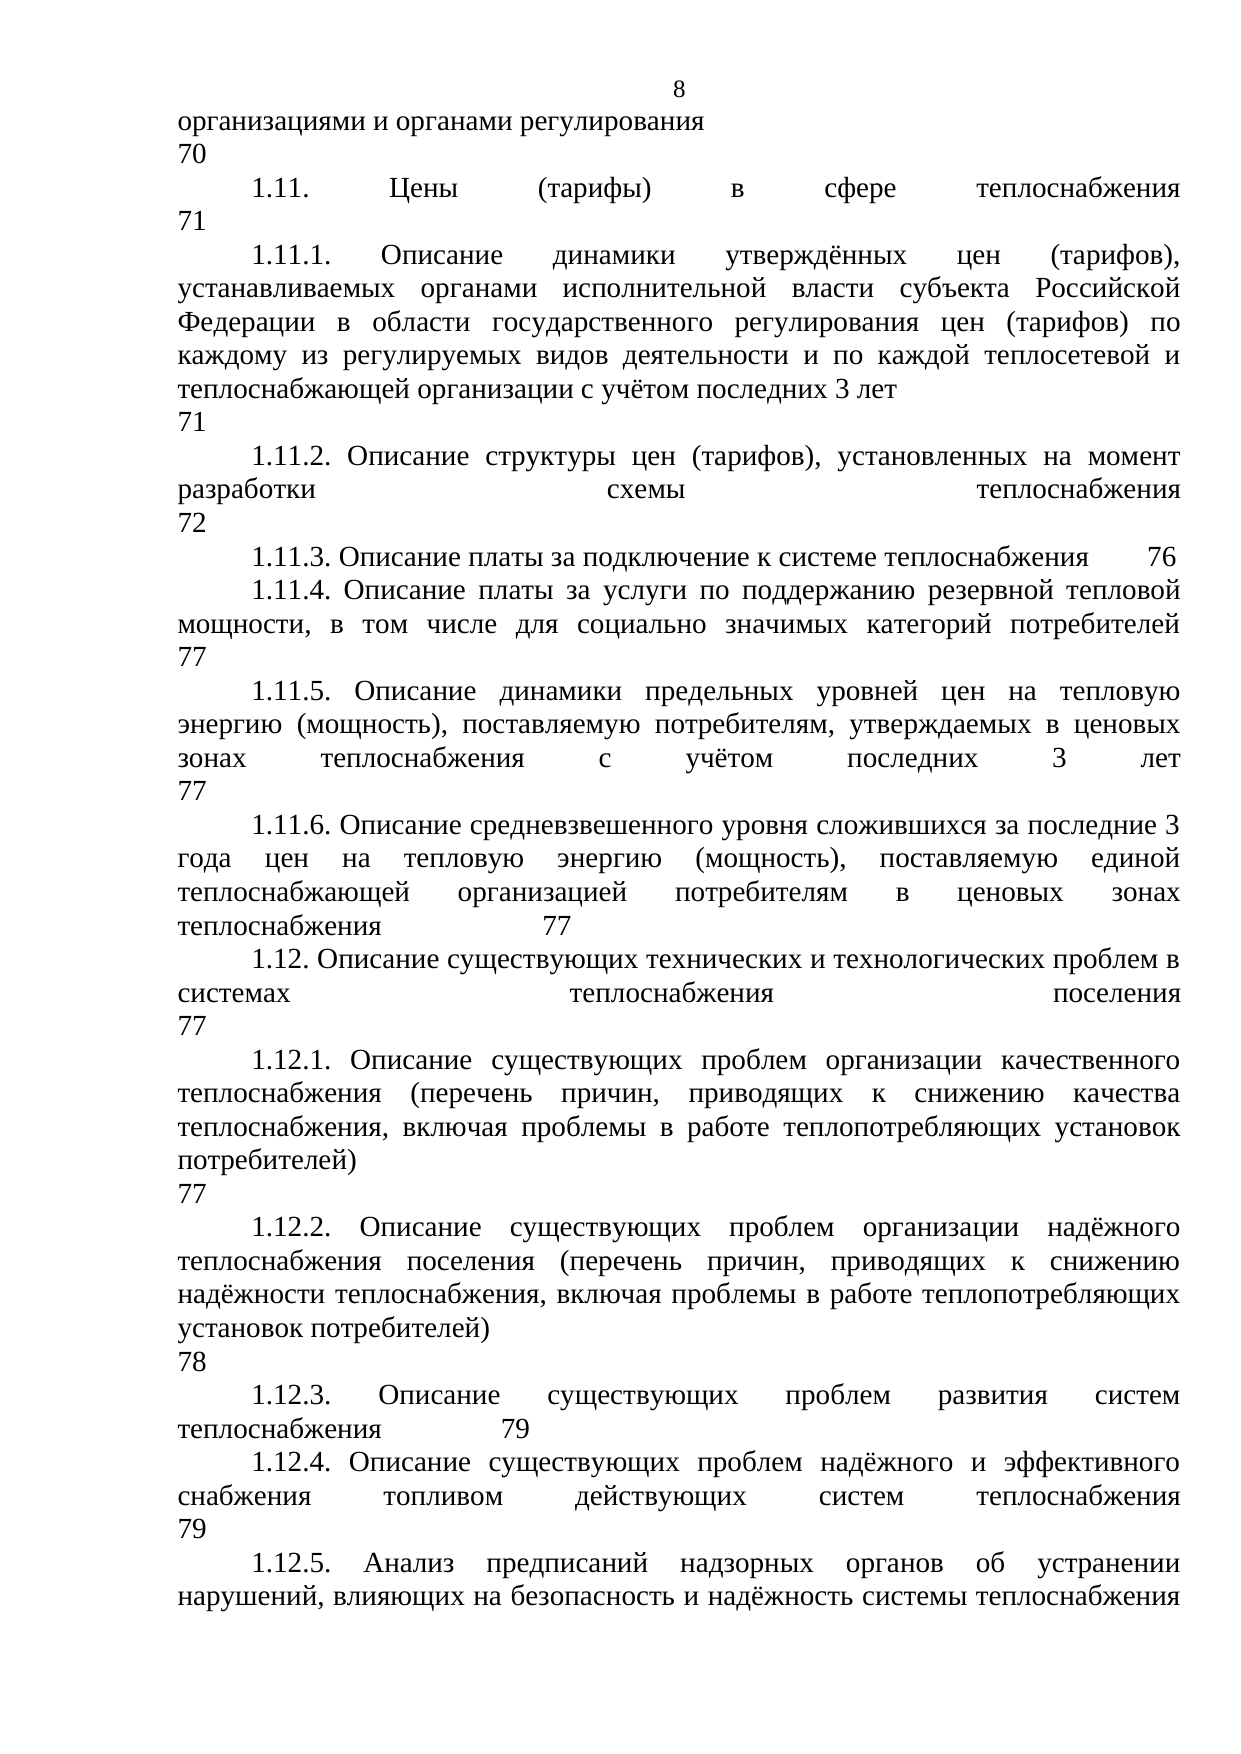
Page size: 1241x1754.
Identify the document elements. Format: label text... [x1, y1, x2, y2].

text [177, 1545, 1181, 1612]
text 1.11. Цены (тарифы) в сфере теплоснабжения 71 [177, 170, 1181, 237]
text 1.12.3. Описание существующих проблем развития систем теплоснабжения 79 [177, 1377, 1181, 1444]
text 1.11.2. Описание структуры цен (тарифов), установленных на момент разработки схемы теплоснабжения 72 [177, 438, 1181, 539]
text 1.11.4. Описание платы за услуги по поддержанию резервной тепловой мощности, в том числе для социально значимых категорий потребителей 77 [177, 572, 1181, 673]
text 1.11.5. Описание динамики предельных уровней цен на тепловую энергию (мощность), поставляемую потребителям, утверждаемых в ценовых зонах теплоснабжения с учётом последних 3 лет 77 [177, 673, 1181, 807]
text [177, 103, 1181, 170]
text 1.12.1. Описание существующих проблем организации качественного теплоснабжения (перечень причин, приводящих к снижению качества теплоснабжения, включая проблемы в работе теплопотребляющих установок потребителей) 77 [177, 1042, 1181, 1209]
text 1.11.6. Описание средневзвешенного уровня сложившихся за последние 3 года цен на тепловую энергию (мощность), поставляемую единой теплоснабжающей организацией потребителям в ценовых зонах теплоснабжения 77 [177, 807, 1181, 941]
text 1.12.4. Описание существующих проблем надёжного и эффективного снабжения топливом действующих систем теплоснабжения 79 [177, 1444, 1181, 1545]
text 1.12.2. Описание существующих проблем организации надёжного теплоснабжения поселения (перечень причин, приводящих к снижению надёжности теплоснабжения, включая проблемы в работе теплопотребляющих установок потребителей) 78 [177, 1209, 1181, 1377]
text 1.11.3. Описание платы за подключение к системе теплоснабжения 76 [177, 539, 1181, 572]
text 1.12. Описание существующих технических и технологических проблем в системах теплоснабжения поселения 77 [177, 941, 1181, 1042]
text 1.11.1. Описание динамики утверждённых цен (тарифов), устанавливаемых органами исполнительной власти субъекта Российской Федерации в области государственного регулирования цен (тарифов) по каждому из регулируемых видов деятельности и по каждой теплосетевой и теплоснабжающей организации с учётом последних 3 лет 71 [177, 237, 1181, 438]
